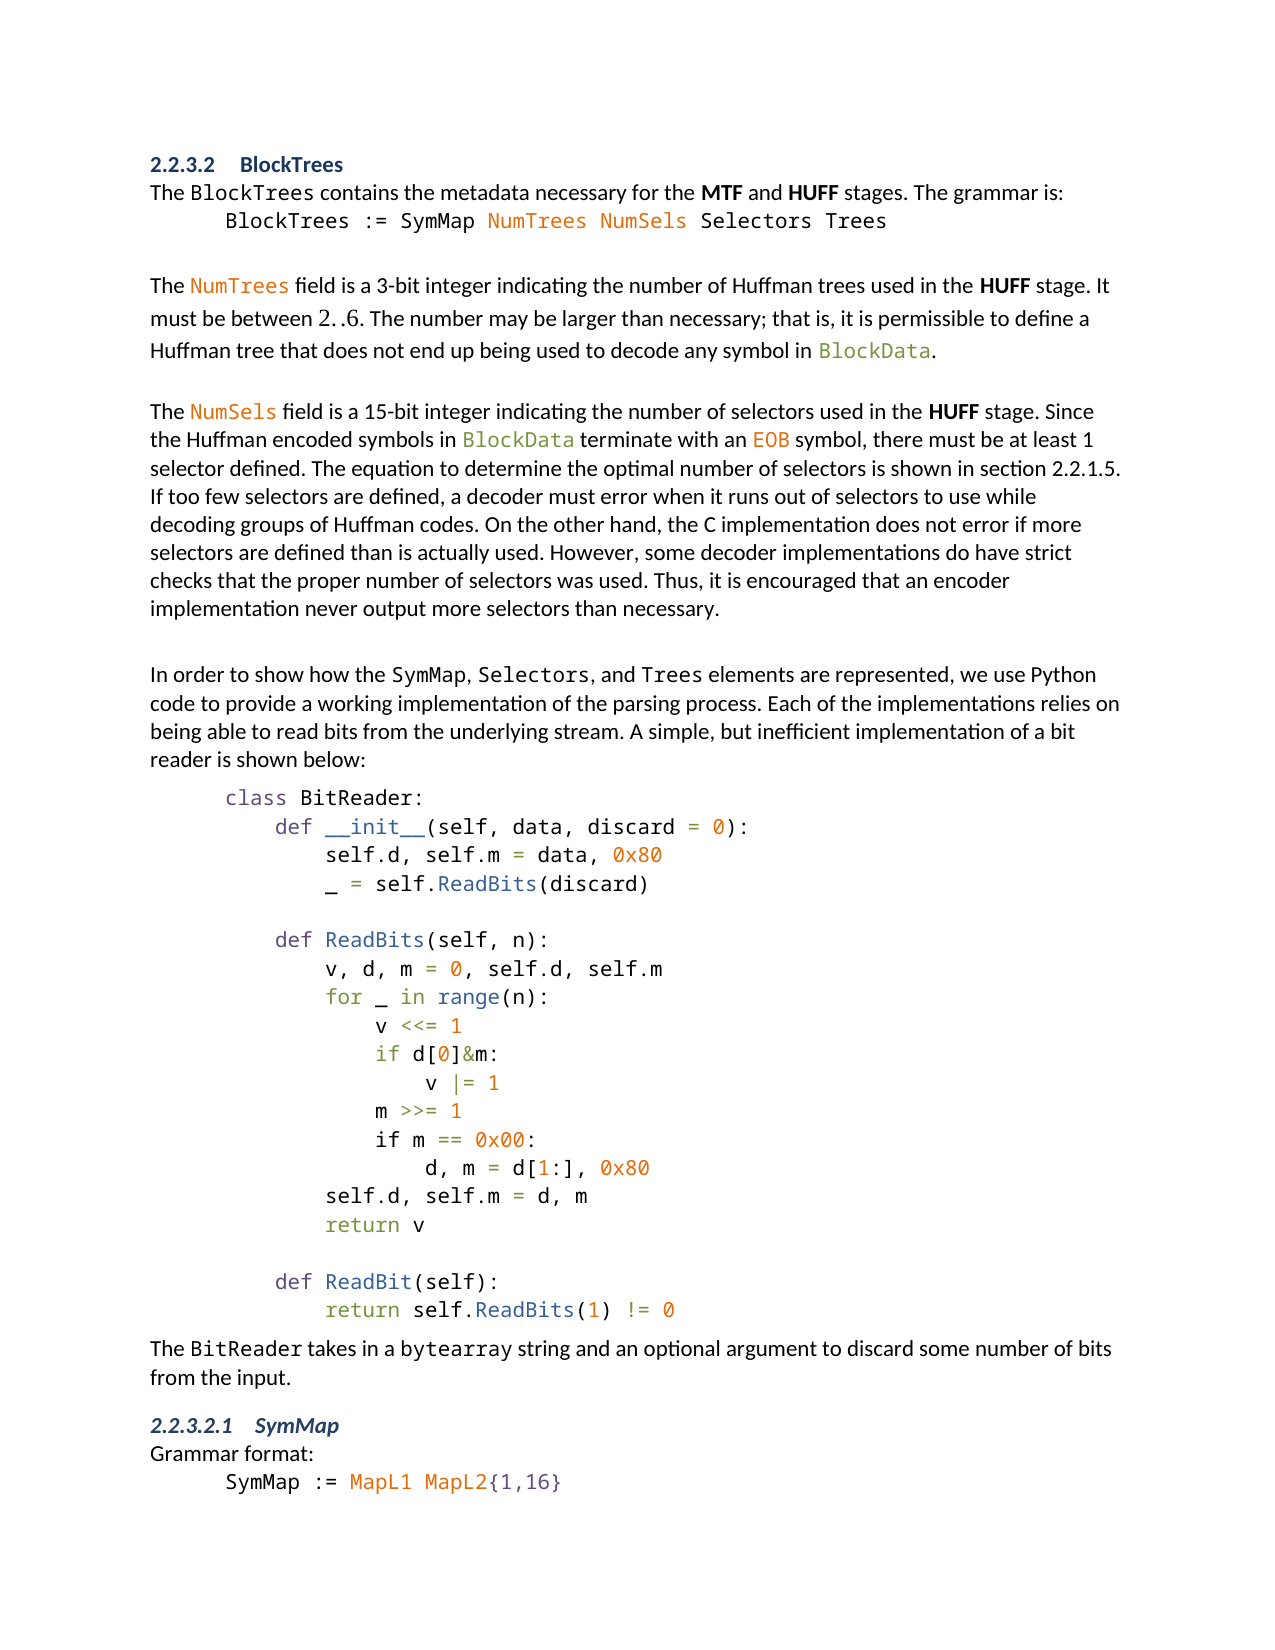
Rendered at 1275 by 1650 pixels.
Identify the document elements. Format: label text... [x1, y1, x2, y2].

text return self.ReadBits(1) != 0 [225, 1295, 1125, 1324]
text Grammar format: [150, 1439, 1125, 1467]
subtitle BlockTrees [150, 150, 1125, 178]
text def __init__(self, data, discard = 0): [225, 812, 1125, 840]
text self.d, self.m = d, m [225, 1182, 1125, 1210]
text if d[0]&m: [225, 1039, 1125, 1068]
text The BitReader takes in a bytearray string and an optional argument to discard some number of bits from the input. [150, 1334, 1125, 1391]
subtitle SymMap [150, 1411, 1125, 1439]
text if m == 0x00: [225, 1125, 1125, 1153]
text m >>= 1 [225, 1096, 1125, 1125]
text self.d, self.m = data, 0x80 [225, 840, 1125, 869]
text v <<= 1 [225, 1011, 1125, 1039]
text v, d, m = 0, self.d, self.m [225, 954, 1125, 982]
text class BitReader: [225, 783, 1125, 812]
text The NumSels field is a 15-bit integer indicating the number of selectors used in the HUFF stage. Since the Huffman encoded symbols in BlockData terminate with an EOB symbol, there must be at least 1 selector defined. The equation to determine the optimal number of selectors is shown in section 2.2.1.5. If too few selectors are defined, a decoder must error when it runs out of selectors to use while decoding groups of Huffman codes. On the other hand, the C implementation does not error if more selectors are defined than is actually used. However, some decoder implementations do have strict checks that the proper number of selectors was used. Thus, it is encouraged that an encoder implementation never output more selectors than necessary. [150, 397, 1125, 622]
text The BlockTrees contains the metadata necessary for the MTF and HUFF stages. The grammar is: [150, 178, 1125, 206]
text def ReadBits(self, n): [225, 926, 1125, 954]
text BlockTrees := SymMap NumTrees NumSels Selectors Trees [150, 206, 1125, 235]
text def ReadBit(self): [225, 1267, 1125, 1295]
text v |= 1 [225, 1068, 1125, 1096]
text SymMap := MapL1 MapL2{1,16} [150, 1467, 1125, 1496]
text d, m = d[1:], 0x80 [225, 1153, 1125, 1182]
text The NumTrees field is a 3-bit integer indicating the number of Huffman trees used in the HUFF stage. It must be between . The number may be larger than necessary; that is, it is permissible to define a Huffman tree that does not end up being used to decode any symbol in BlockData. [150, 272, 1125, 365]
text In order to show how the SymMap, Selectors, and Trees elements are represented, we use Python code to provide a working implementation of the parsing process. Each of the implementations relies on being able to read bits from the underlying stream. A simple, but inefficient implementation of a bit reader is shown below: [150, 661, 1125, 773]
text for _ in range(n): [225, 982, 1125, 1011]
text return v [225, 1210, 1125, 1238]
text _ = self.ReadBits(discard) [225, 869, 1125, 897]
